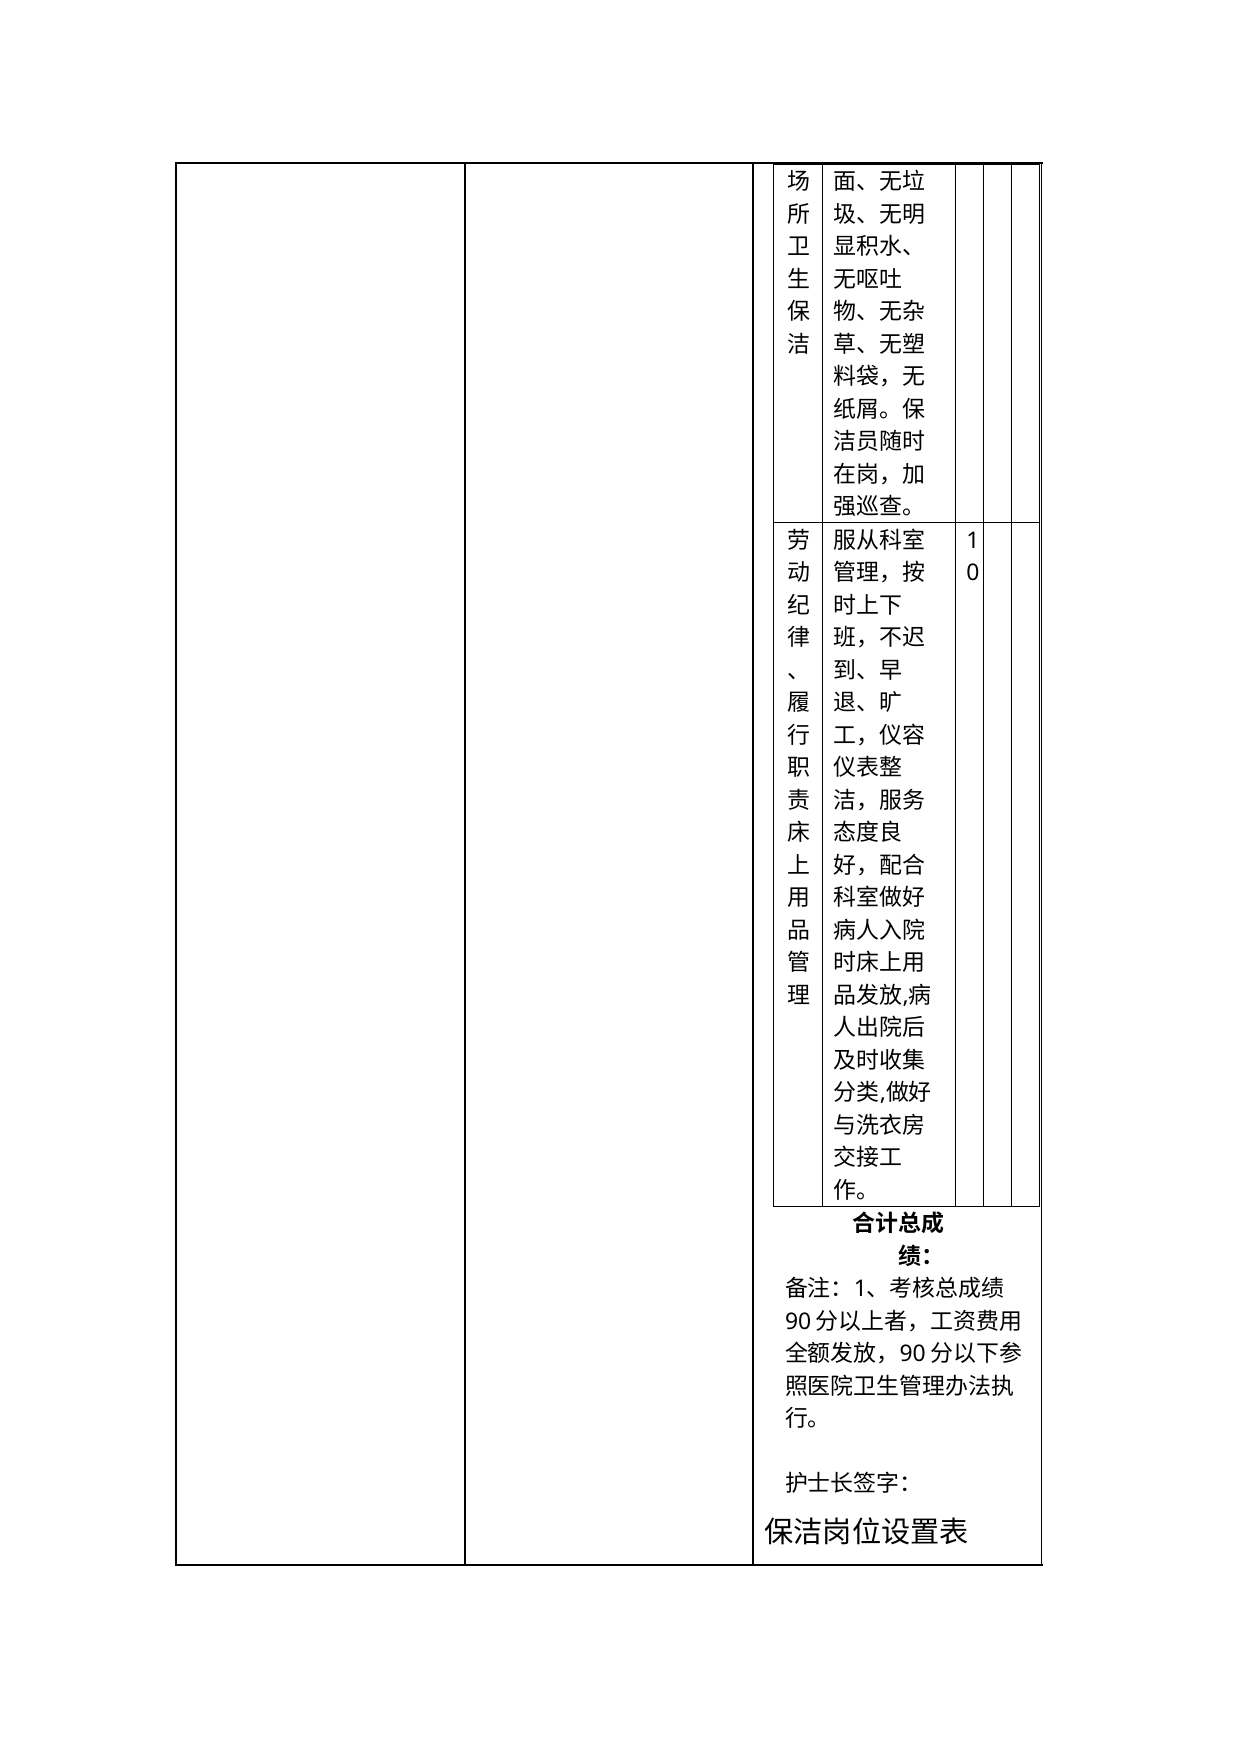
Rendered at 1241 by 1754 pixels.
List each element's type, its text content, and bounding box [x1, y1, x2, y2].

table_cell 保洁岗位设置表 [754, 164, 1041, 1564]
table_cell 2 [177, 164, 464, 1564]
table_cell [466, 164, 752, 1564]
